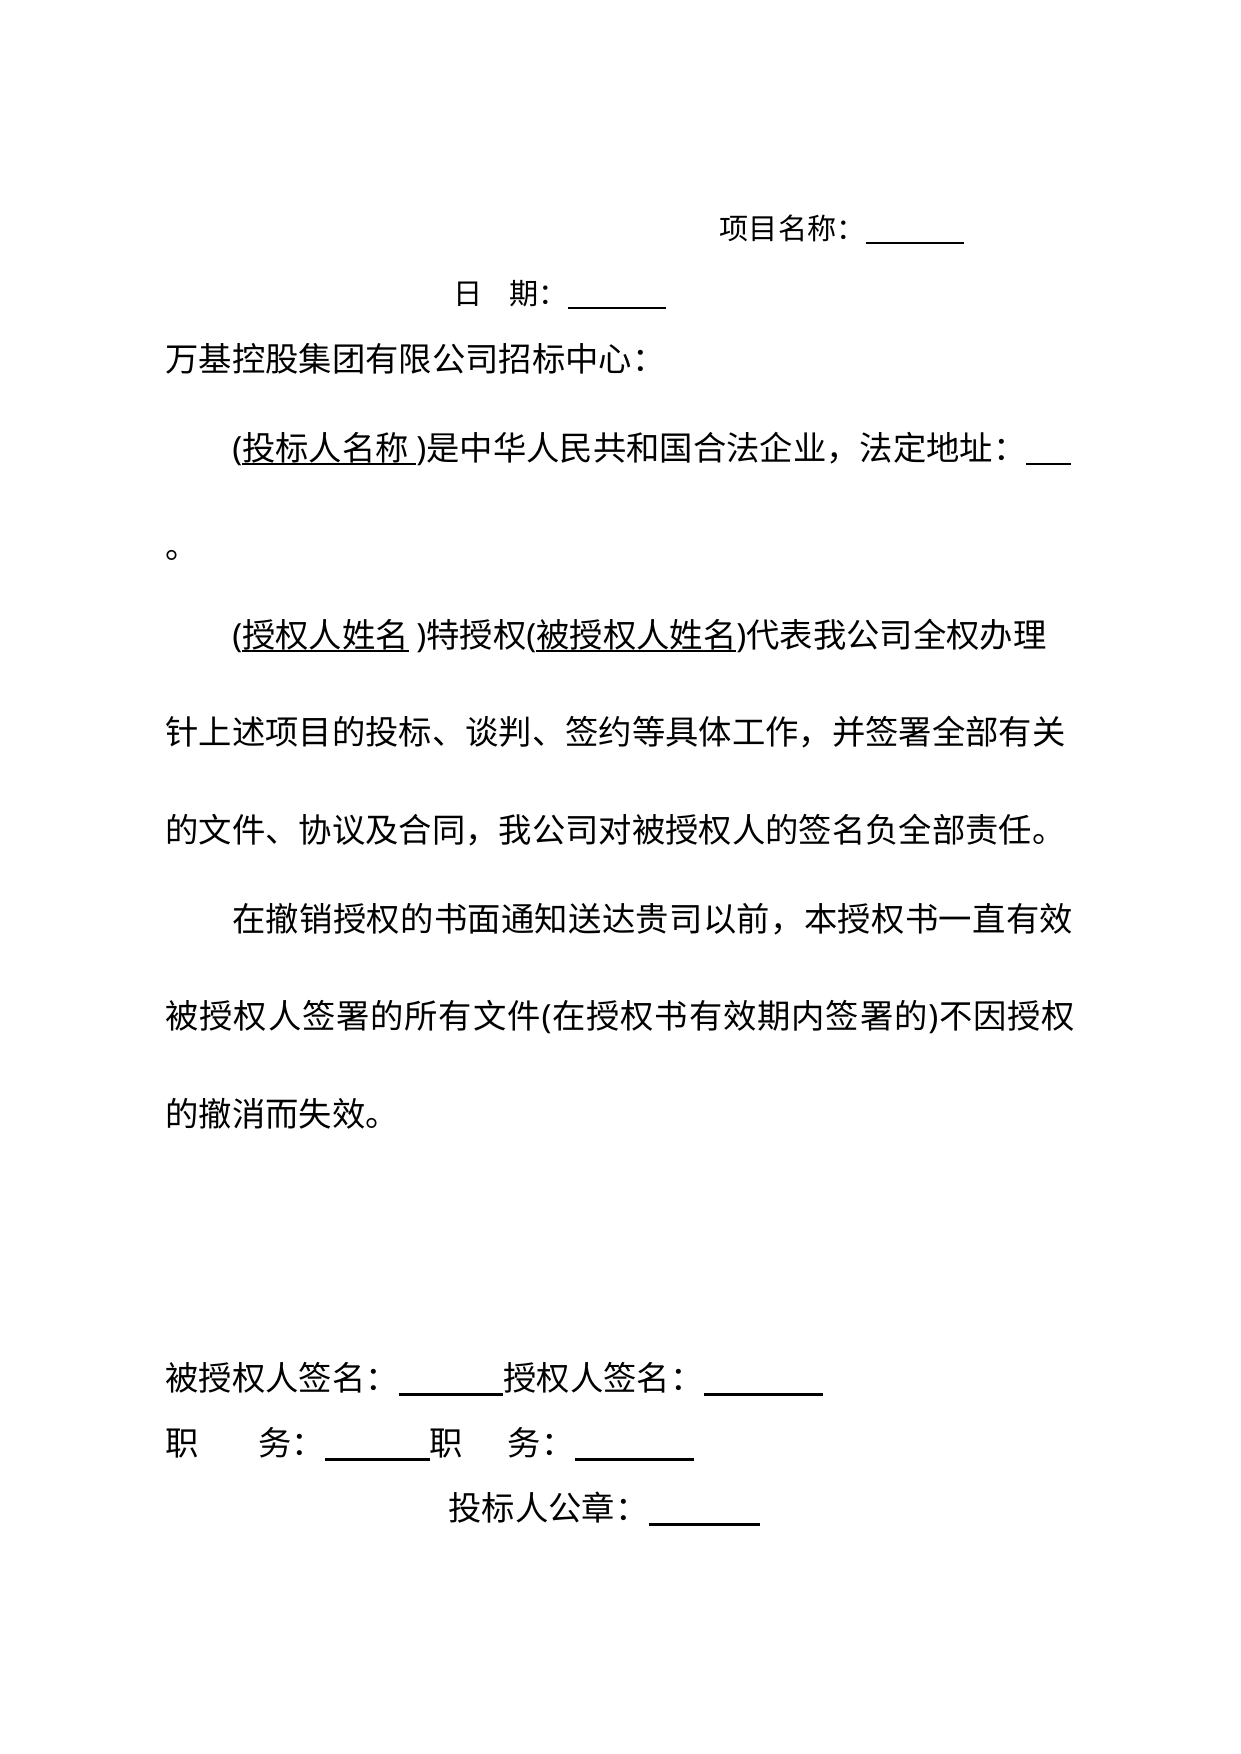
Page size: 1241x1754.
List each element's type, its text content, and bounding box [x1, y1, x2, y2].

text 日 期： [165, 259, 1075, 324]
text 职 务： 职 务： [165, 1409, 1075, 1474]
text 投标人公章： [240, 1474, 1075, 1539]
text 在撤销授权的书面通知送达贵司以前，本授权书一直有效。被授权人签署的所有文件(在授权书有效期内签署的)不因授权的撤消而失效。 [165, 884, 1075, 1144]
text 被授权人签名： 授权人签名： [165, 1344, 1075, 1409]
text 项目名称： [165, 194, 1075, 259]
text (授权人姓名 )特授权(被授权人姓名)代表我公司全权办理针上述项目的投标、谈判、签约等具体工作，并签署全部有关的文件、协议及合同，我公司对被授权人的签名负全部责任。 [165, 600, 1075, 860]
text 万基控股集团有限公司招标中心： [165, 324, 1075, 389]
text (投标人名称 )是中华人民共和国合法企业，法定地址： 。 [165, 413, 1075, 576]
